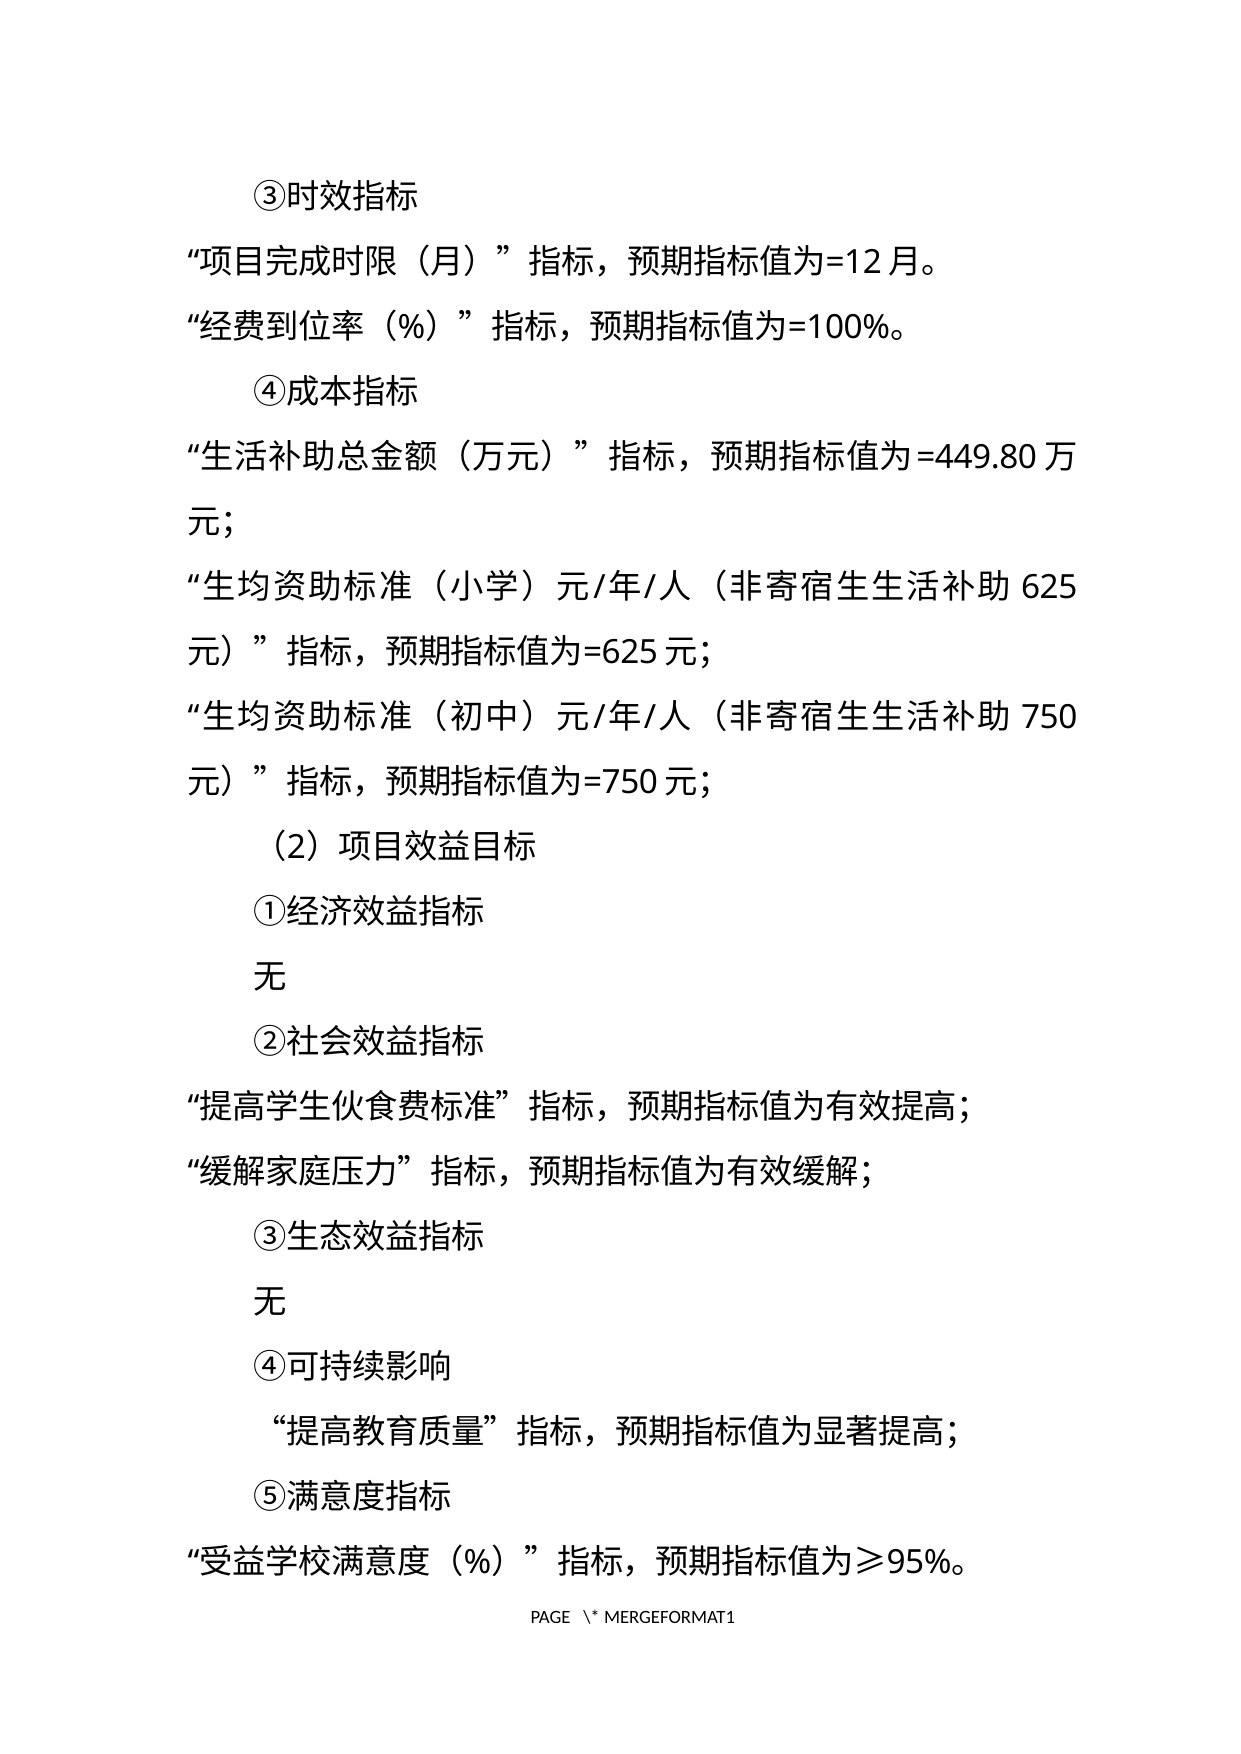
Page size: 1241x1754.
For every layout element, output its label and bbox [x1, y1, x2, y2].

text [187, 162, 1078, 1592]
